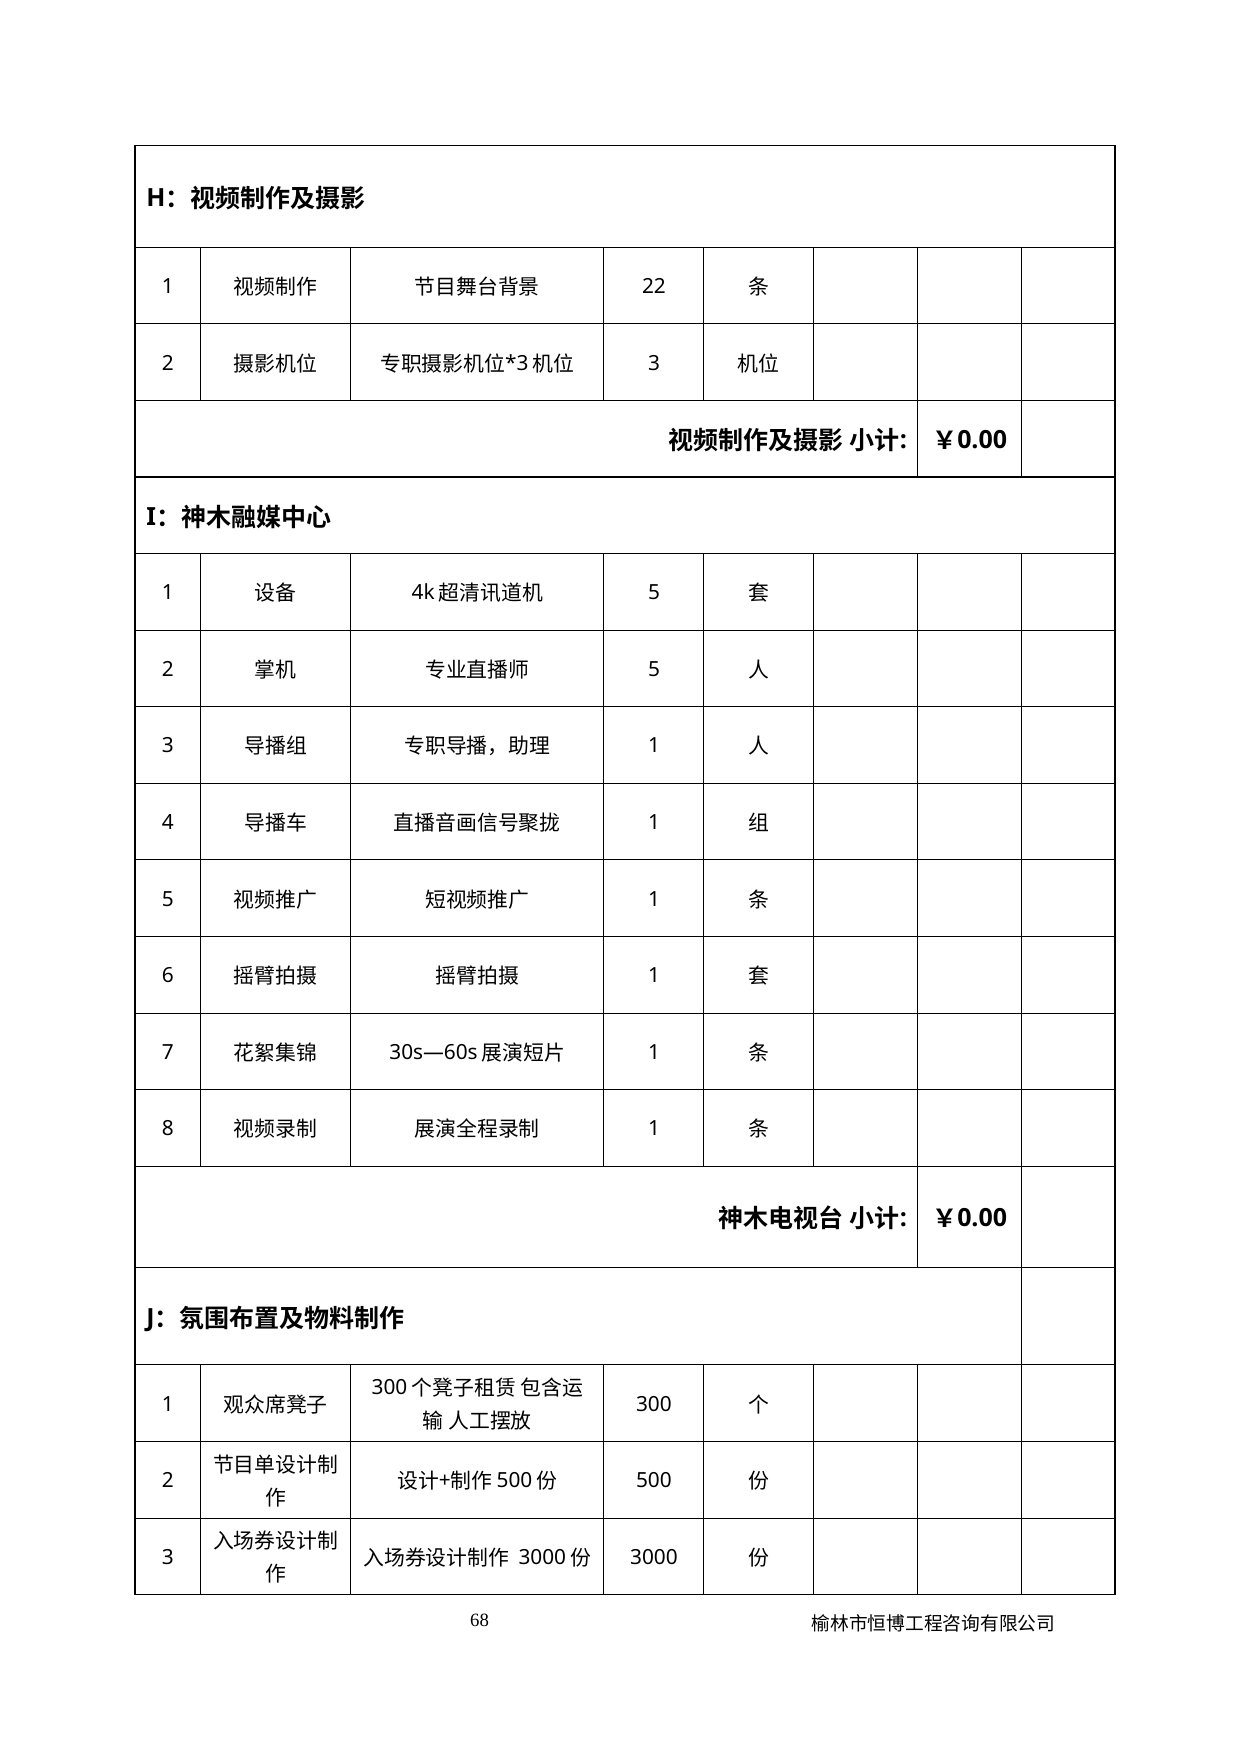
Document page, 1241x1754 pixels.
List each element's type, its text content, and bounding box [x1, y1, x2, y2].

table_cell [1022, 248, 1114, 323]
table_cell 直播音画信号聚拢 [351, 784, 603, 859]
table_cell [1022, 1442, 1114, 1517]
table_cell 5 [136, 860, 200, 936]
table_cell 神木电视台 小计: [136, 1167, 917, 1267]
table_cell 1 [136, 248, 200, 323]
table_cell 30s—60s展演短片 [351, 1014, 603, 1089]
table_cell [1022, 1167, 1114, 1267]
table_cell 1 [136, 554, 200, 629]
table_cell 个 [704, 1365, 813, 1441]
table_cell 视频制作及摄影 小计: [136, 401, 917, 476]
table_cell [814, 1090, 917, 1166]
table_cell [814, 1442, 917, 1517]
table_cell 设备 [201, 554, 350, 629]
table_cell 1 [604, 860, 703, 936]
table_cell [918, 554, 1021, 629]
table_cell [1022, 937, 1114, 1012]
table_cell 设计+制作500份 [351, 1442, 603, 1517]
table_cell [918, 707, 1021, 783]
table_cell 视频制作 [201, 248, 350, 323]
table_cell [1022, 631, 1114, 706]
table_cell ￥0.00 [918, 401, 1021, 476]
table_cell 套 [704, 937, 813, 1012]
table_cell 节目单设计制作 [201, 1442, 350, 1517]
table_cell 摄影机位 [201, 324, 350, 400]
table_cell [814, 937, 917, 1012]
table_cell [918, 1014, 1021, 1089]
table_cell 入场券设计制作 3000份 [351, 1519, 603, 1594]
table_cell 专职导播，助理 [351, 707, 603, 783]
table_cell [918, 860, 1021, 936]
table_cell 5 [604, 631, 703, 706]
table_cell 人 [704, 631, 813, 706]
table_cell H：视频制作及摄影 [136, 146, 1114, 247]
table_cell [918, 937, 1021, 1012]
table_cell [814, 631, 917, 706]
table_cell [814, 554, 917, 629]
table_cell [814, 324, 917, 400]
table_cell 份 [704, 1442, 813, 1517]
table_cell 1 [136, 1365, 200, 1441]
table_cell [1022, 707, 1114, 783]
table_cell [814, 1519, 917, 1594]
table_cell 500 [604, 1442, 703, 1517]
table_cell 导播组 [201, 707, 350, 783]
table_cell [918, 631, 1021, 706]
table_cell 掌机 [201, 631, 350, 706]
table_cell [814, 1014, 917, 1089]
table_cell 5 [604, 554, 703, 629]
table_cell 2 [136, 324, 200, 400]
table_cell 1 [604, 707, 703, 783]
table_cell 人 [704, 707, 813, 783]
table_cell [1022, 554, 1114, 629]
table_cell 22 [604, 248, 703, 323]
table_cell [814, 860, 917, 936]
table_cell 3000 [604, 1519, 703, 1594]
table_cell 视频录制 [201, 1090, 350, 1166]
table_cell 1 [604, 1014, 703, 1089]
table_cell 导播车 [201, 784, 350, 859]
table_cell [814, 784, 917, 859]
table_cell 8 [136, 1090, 200, 1166]
table_cell 摇臂拍摄 [201, 937, 350, 1012]
table_cell 4k超清讯道机 [351, 554, 603, 629]
table_cell [918, 1090, 1021, 1166]
table_cell 2 [136, 631, 200, 706]
table_cell 入场券设计制作 [201, 1519, 350, 1594]
table_cell 观众席凳子 [201, 1365, 350, 1441]
table_cell 3 [136, 1519, 200, 1594]
table_cell [1022, 1365, 1114, 1441]
table_cell 条 [704, 860, 813, 936]
table_cell 3 [136, 707, 200, 783]
table_cell [918, 324, 1021, 400]
table_cell I：神木融媒中心 [136, 478, 1114, 553]
table_cell 条 [704, 1090, 813, 1166]
table_cell 条 [704, 248, 813, 323]
table_cell 摇臂拍摄 [351, 937, 603, 1012]
table_cell [1022, 1014, 1114, 1089]
table_cell 300个凳子租赁 包含运输 人工摆放 [351, 1365, 603, 1441]
table_cell [918, 1519, 1021, 1594]
table_cell 1 [604, 784, 703, 859]
table_cell [1022, 1090, 1114, 1166]
table_cell J：氛围布置及物料制作 [136, 1268, 1021, 1364]
table_cell [918, 1365, 1021, 1441]
table_cell 短视频推广 [351, 860, 603, 936]
table_cell 视频推广 [201, 860, 350, 936]
table_cell 6 [136, 937, 200, 1012]
table_cell 展演全程录制 [351, 1090, 603, 1166]
table_cell 花絮集锦 [201, 1014, 350, 1089]
table_cell [814, 1365, 917, 1441]
table_cell 300 [604, 1365, 703, 1441]
table_cell ￥0.00 [918, 1167, 1021, 1267]
table_cell 份 [704, 1519, 813, 1594]
table_cell 专职摄影机位*3机位 [351, 324, 603, 400]
table_cell 机位 [704, 324, 813, 400]
table_cell 条 [704, 1014, 813, 1089]
table_cell [1022, 1268, 1114, 1364]
table_cell 7 [136, 1014, 200, 1089]
table_cell 1 [604, 937, 703, 1012]
table_cell 4 [136, 784, 200, 859]
table_cell 节目舞台背景 [351, 248, 603, 323]
table_cell [1022, 860, 1114, 936]
table_cell [1022, 1519, 1114, 1594]
table_cell 组 [704, 784, 813, 859]
table_cell 专业直播师 [351, 631, 603, 706]
table_cell [814, 707, 917, 783]
table_cell [1022, 401, 1114, 476]
table_cell [1022, 324, 1114, 400]
table_cell 2 [136, 1442, 200, 1517]
table_cell 3 [604, 324, 703, 400]
table_cell [1022, 784, 1114, 859]
table_cell [918, 248, 1021, 323]
table_cell [918, 1442, 1021, 1517]
table_cell [918, 784, 1021, 859]
table_cell 1 [604, 1090, 703, 1166]
table_cell [814, 248, 917, 323]
table_cell 套 [704, 554, 813, 629]
